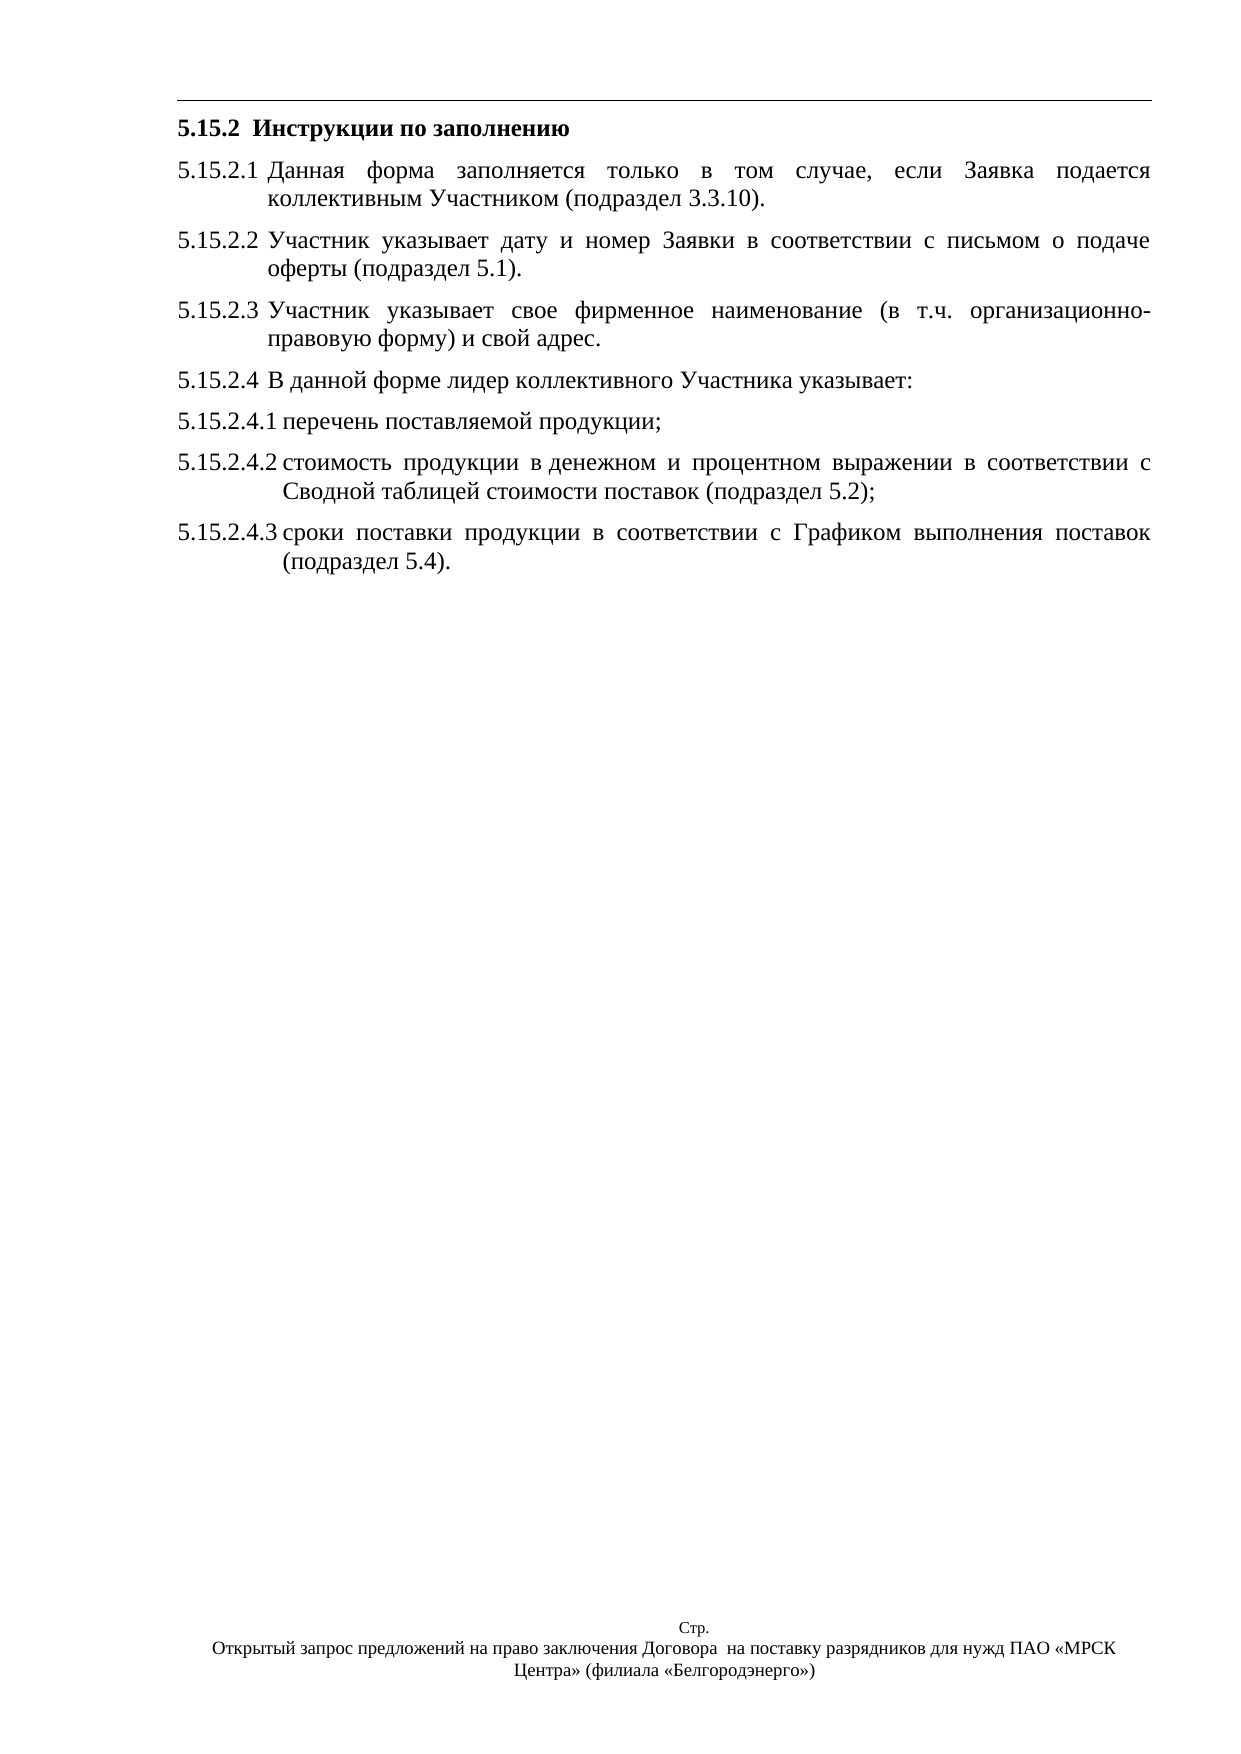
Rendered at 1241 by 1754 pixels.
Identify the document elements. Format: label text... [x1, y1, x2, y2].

subtitle Инструкции по заполнению [177, 113, 1152, 142]
list Участник указывает свое фирменное наименование (в т.ч. организационно-правовую форму) и свой адрес. [177, 295, 1152, 352]
list Участник указывает дату и номер Заявки в соответствии с письмом о подаче оферты (подраздел 5.1). [177, 225, 1152, 282]
list сроки поставки продукции в соответствии с Графиком выполнения поставок (подраздел 5.4). [177, 517, 1152, 575]
list стоимость продукции в денежном и процентном выражении в соответствии с Сводной таблицей стоимости поставок (подраздел 5.2); [177, 447, 1152, 505]
list Данная форма заполняется только в том случае, если Заявка подается коллективным Участником (подраздел 3.3.10). [177, 155, 1152, 212]
list В данной форме лидер коллективного Участника указывает: [177, 365, 1152, 393]
list перечень поставляемой продукции; [177, 406, 1152, 435]
